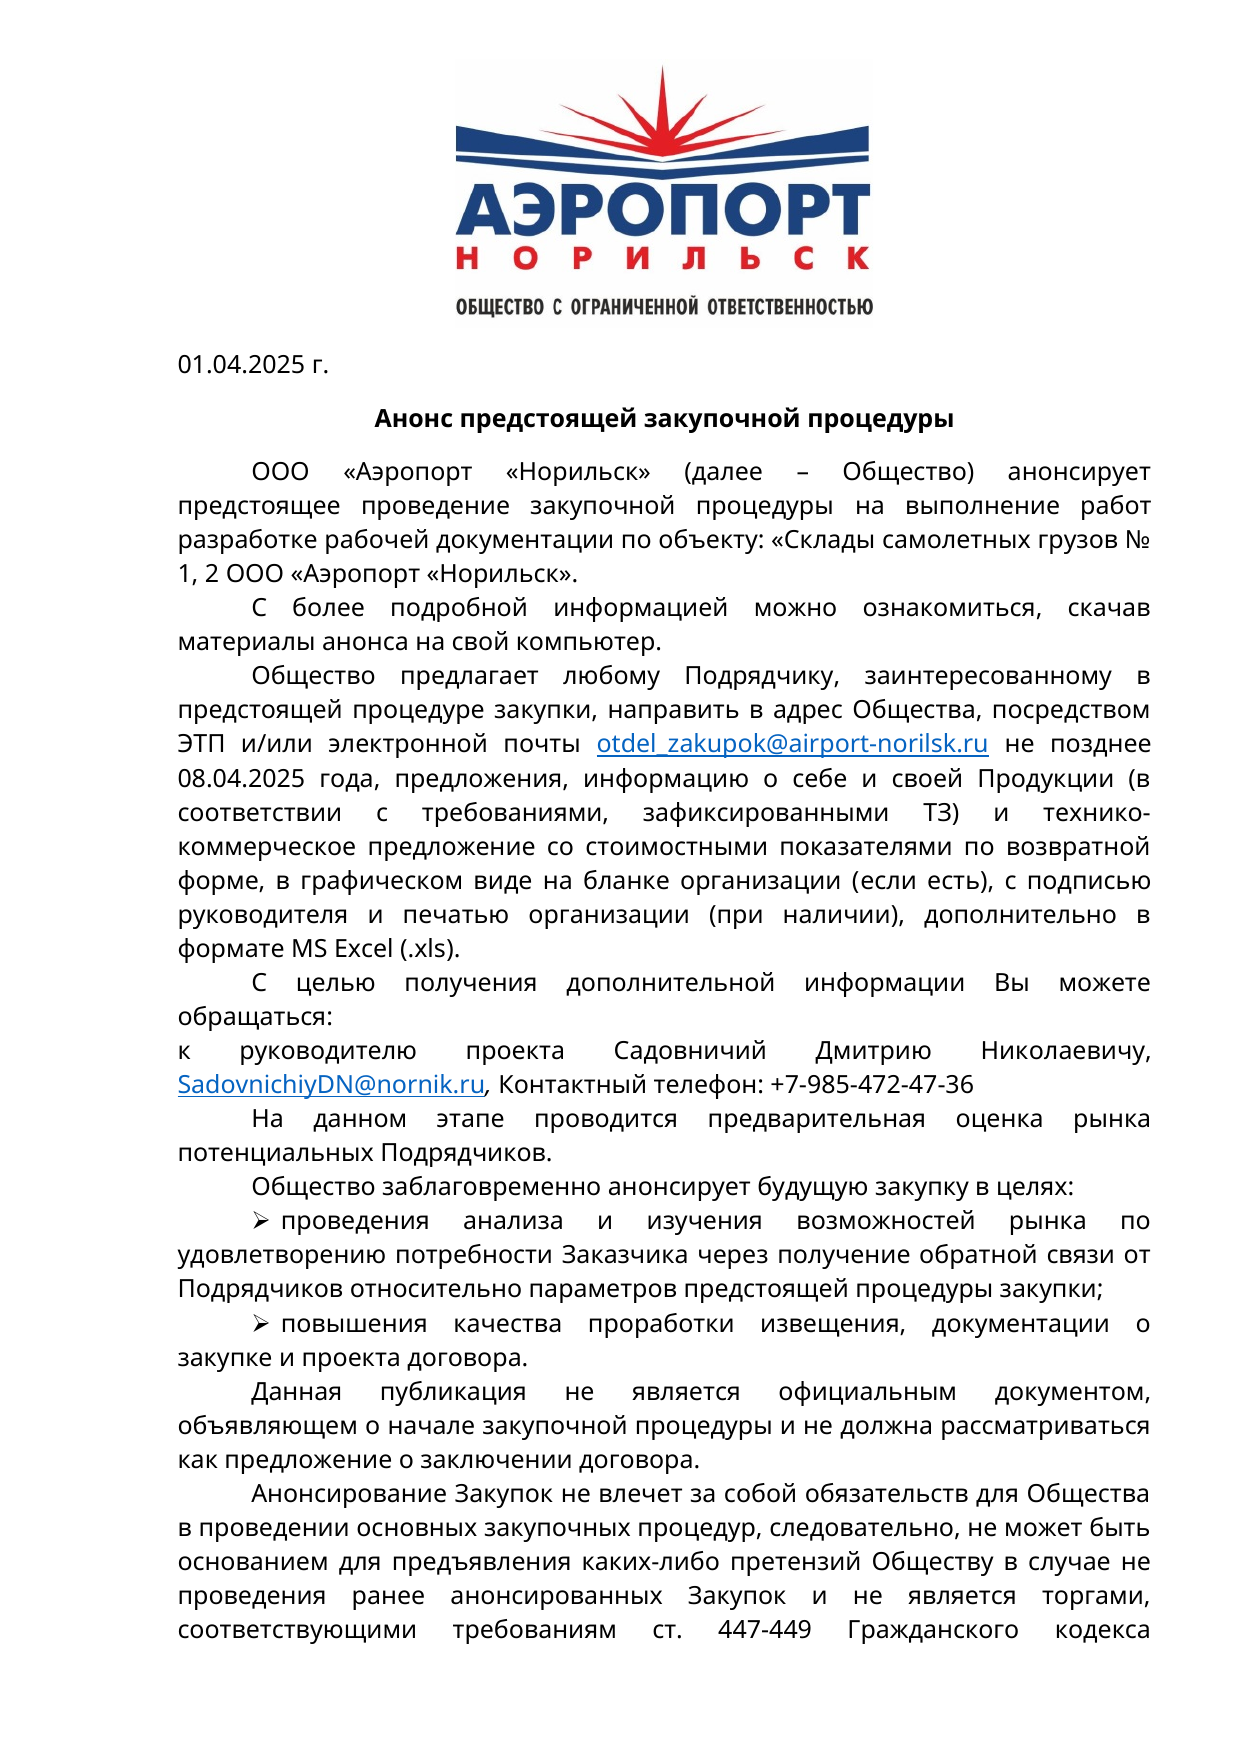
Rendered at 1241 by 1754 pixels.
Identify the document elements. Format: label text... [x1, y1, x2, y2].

text С более подробной информацией можно ознакомиться, скачав материалы анонса на свой компьютер. [177, 590, 1152, 658]
text С целью получения дополнительной информации Вы можете обращаться: [177, 964, 1152, 1033]
text 01.04.2025 г. [177, 347, 1152, 381]
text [177, 1476, 1152, 1646]
text к руководителю проекта Садовничий Дмитрию Николаевичу, SadovnichiyDN@nornik.ru, Контактный телефон: +7-985-472-47-36 [177, 1033, 1152, 1101]
text Данная публикация не является официальным документом, объявляющем о начале закупочной процедуры и не должна рассматриваться как предложение о заключении договора. [177, 1373, 1152, 1476]
text Общество заблаговременно анонсирует будущую закупку в целях: [177, 1169, 1152, 1203]
list проведения анализа и изучения возможностей рынка по удовлетворению потребности Заказчика через получение обратной связи от Подрядчиков относительно параметров предстоящей процедуры закупки; [177, 1203, 1152, 1305]
text На данном этапе проводится предварительная оценка рынка потенциальных Подрядчиков. [177, 1101, 1152, 1169]
list повышения качества проработки извещения, документации о закупке и проекта договора. [177, 1305, 1152, 1373]
text Анонс предстоящей закупочной процедуры [177, 400, 1152, 434]
text ООО «Аэропорт «Норильск» (далее – Общество) анонсирует предстоящее проведение закупочной процедуры на выполнение работ разработке рабочей документации по объекту: «Склады самолетных грузов № 1, 2 ООО «Аэропорт «Норильск». [177, 454, 1152, 590]
text Общество предлагает любому Подрядчику, заинтересованному в предстоящей процедуре закупки, направить в адрес Общества, посредством ЭТП и/или электронной почты otdel_zakupok@airport-norilsk.ru не позднее 08.04.2025 года, предложения, информацию о себе и своей Продукции (в соответствии с требованиями, зафиксированными ТЗ) и технико-коммерческое предложение со стоимостными показателями по возвратной форме, в графическом виде на бланке организации (если есть), с подписью руководителя и печатью организации (при наличии), дополнительно в формате MS Excel (.xls). [177, 658, 1152, 964]
picture [455, 59, 874, 328]
